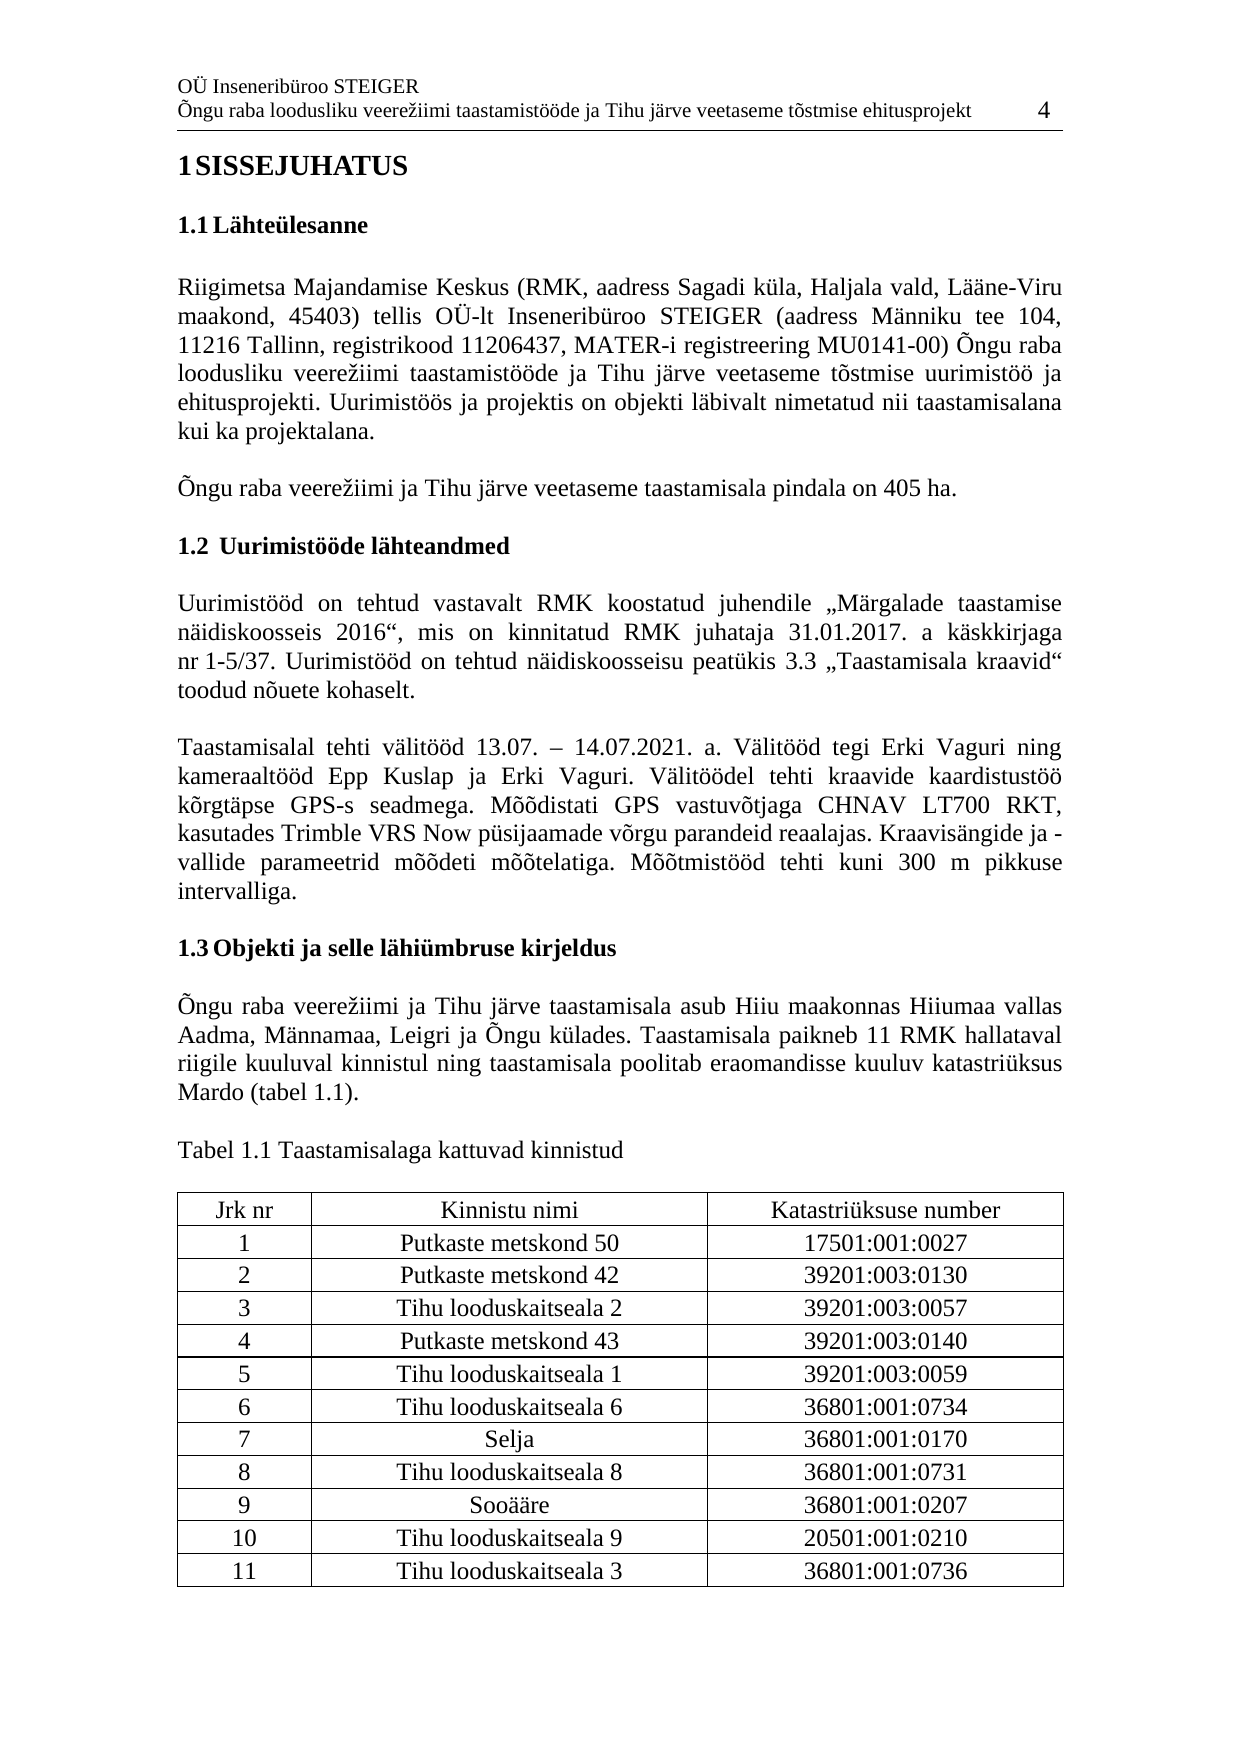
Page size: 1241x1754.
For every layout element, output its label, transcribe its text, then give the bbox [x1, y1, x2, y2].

table_cell 39201:003:0140 [708, 1325, 1063, 1356]
table_cell 11 [178, 1554, 311, 1586]
table_cell 5 [178, 1358, 311, 1389]
text Õngu raba veerežiimi ja Tihu järve taastamisala asub Hiiu maakonnas Hiiumaa vallas Aadma, Männamaa, Leigri ja Õngu külades. Taastamisala paikneb 11 RMK hallataval riigile kuuluval kinnistul ning taastamisala poolitab eraomandisse kuuluv katastriüksus Mardo (tabel 1.1). [177, 991, 1063, 1106]
table_cell 39201:003:0059 [708, 1358, 1063, 1389]
table_cell 3 [178, 1292, 311, 1323]
subtitle Uurimistööde lähteandmed [177, 531, 1063, 560]
table_cell 39201:003:0130 [708, 1259, 1063, 1291]
table_cell 2 [178, 1259, 311, 1291]
table_cell 36801:001:0734 [708, 1390, 1063, 1422]
table_cell 20501:001:0210 [708, 1521, 1063, 1553]
table_cell 1 [178, 1226, 311, 1258]
table_cell 39201:003:0057 [708, 1292, 1063, 1323]
table_cell 7 [178, 1423, 311, 1455]
table_cell Sooääre [312, 1489, 707, 1520]
subtitle Objekti ja selle lähiümbruse kirjeldus [177, 933, 1063, 962]
table_cell Tihu looduskaitseala 3 [312, 1554, 707, 1586]
table_cell Tihu looduskaitseala 2 [312, 1292, 707, 1323]
text Riigimetsa Majandamise Keskus (RMK, aadress Sagadi küla, Haljala vald, Lääne-Viru maakond, 45403) tellis OÜ-lt Inseneribüroo STEIGER (aadress Männiku tee 104, 11216 Tallinn, registrikood 11206437, MATER-i registreering MU0141-00) Õngu raba loodusliku veerežiimi taastamistööde ja Tihu järve veetaseme tõstmise uurimistöö ja ehitusprojekti. Uurimistöös ja projektis on objekti läbivalt nimetatud nii taastamisalana kui ka projektalana. [177, 272, 1063, 445]
subtitle Sissejuhatus [177, 148, 1063, 181]
subtitle Lähteülesanne [177, 210, 1063, 239]
table_cell Tihu looduskaitseala 9 [312, 1521, 707, 1553]
table_cell 17501:001:0027 [708, 1226, 1063, 1258]
table_header Kinnistu nimi [312, 1193, 707, 1225]
table_cell 36801:001:0736 [708, 1554, 1063, 1586]
text Tabel 1.1 Taastamisalaga kattuvad kinnistud [177, 1135, 1063, 1163]
table_cell Putkaste metskond 42 [312, 1259, 707, 1291]
table_cell 4 [178, 1325, 311, 1356]
table_cell 36801:001:0731 [708, 1456, 1063, 1488]
table_cell Selja [312, 1423, 707, 1455]
table_cell 6 [178, 1390, 311, 1422]
table_header Jrk nr [178, 1193, 311, 1225]
table_cell 36801:001:0207 [708, 1489, 1063, 1520]
table_cell Tihu looduskaitseala 8 [312, 1456, 707, 1488]
table_header Katastriüksuse number [708, 1193, 1063, 1225]
text Taastamisalal tehti välitööd 13.07. – 14.07.2021. a. Välitööd tegi Erki Vaguri ning kameraaltööd Epp Kuslap ja Erki Vaguri. Välitöödel tehti kraavide kaardistustöö kõrgtäpse GPS-s seadmega. Mõõdistati GPS vastuvõtjaga CHNAV LT700 RKT, kasutades Trimble VRS Now püsijaamade võrgu parandeid reaalajas. Kraavisängide ja -vallide parameetrid mõõdeti mõõtelatiga. Mõõtmistööd tehti kuni 300 m pikkuse intervalliga. [177, 732, 1063, 905]
table_cell Putkaste metskond 43 [312, 1325, 707, 1356]
table_cell 36801:001:0170 [708, 1423, 1063, 1455]
table_cell Tihu looduskaitseala 6 [312, 1390, 707, 1422]
text Õngu raba veerežiimi ja Tihu järve veetaseme taastamisala pindala on 405 ha. [177, 473, 1063, 502]
table_cell 9 [178, 1489, 311, 1520]
table_cell 8 [178, 1456, 311, 1488]
table_cell Putkaste metskond 50 [312, 1226, 707, 1258]
text Uurimistööd on tehtud vastavalt RMK koostatud juhendile „Märgalade taastamise näidiskoosseis 2016“, mis on kinnitatud RMK juhataja 31.01.2017. a käskkirjaga nr 1-5/37. Uurimistööd on tehtud näidiskoosseisu peatükis 3.3 „Taastamisala kraavid“ toodud nõuete kohaselt. [177, 588, 1063, 703]
table_cell 10 [178, 1521, 311, 1553]
table_cell Tihu looduskaitseala 1 [312, 1358, 707, 1389]
